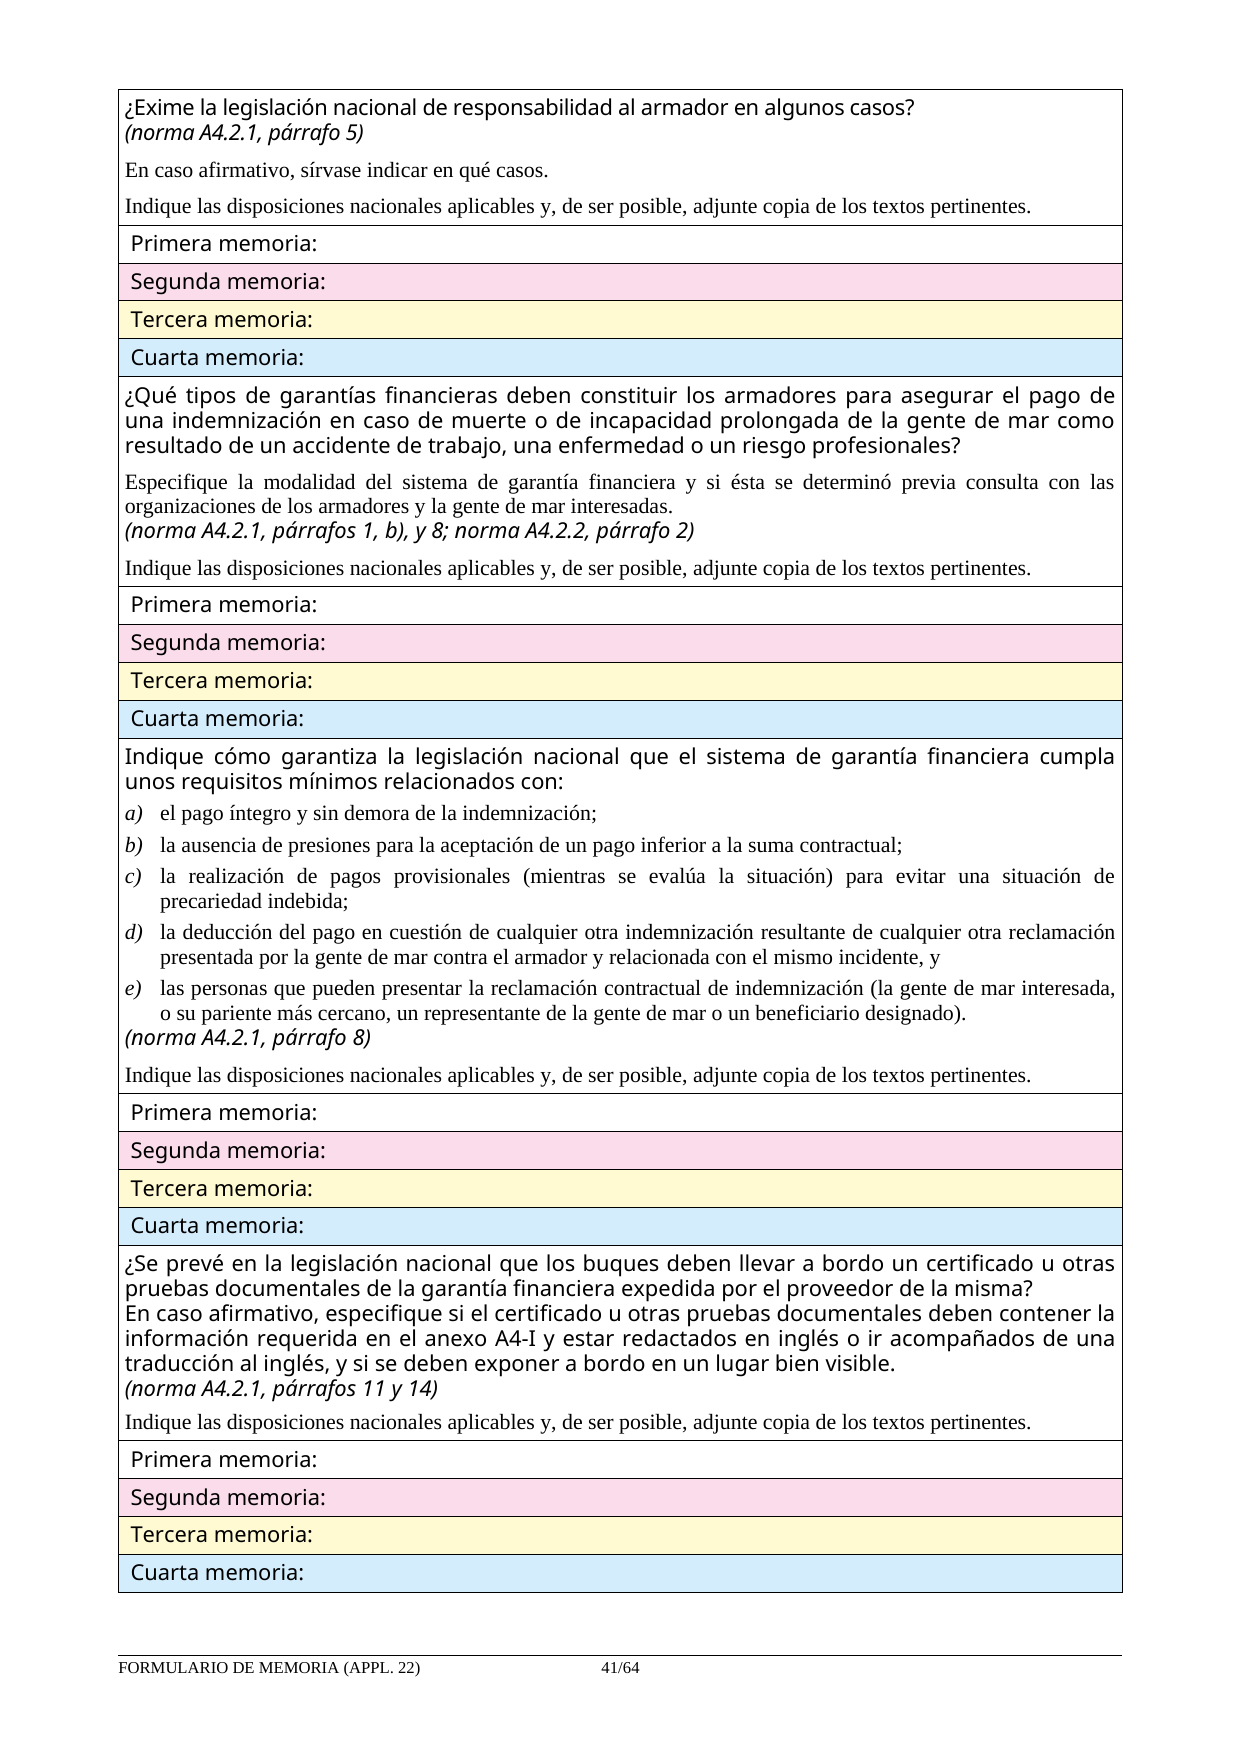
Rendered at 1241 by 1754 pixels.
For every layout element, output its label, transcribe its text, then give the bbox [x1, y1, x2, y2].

table_cell Indique cómo garantiza la legislación nacional que el sistema de garantía financiera cumpla unos requisitos mínimos relacionados con: a) el pago íntegro y sin demora de la indemnización; b) la ausencia de presiones para la aceptación de un pago inferior a la suma contractual; c) la realización de pagos provisionales (mientras se evalúa la situación) para evitar una situación de precariedad indebida; d) la deducción del pago en cuestión de cualquier otra indemnización resultante de cualquier otra reclamación presentada por la gente de mar contra el armador y relacionada con el mismo incidente, y e) las personas que pueden presentar la reclamación contractual de indemnización (la gente de mar interesada, o su pariente más cercano, un representante de la gente de mar o un beneficiario designado). (norma A4.2.1, párrafo 8) Indique las disposiciones nacionales aplicables y, de ser posible, adjunte copia de los textos pertinentes. [119, 739, 1122, 1093]
table_cell Tercera memoria: [119, 663, 1122, 700]
table_cell ¿Exime la legislación nacional de responsabilidad al armador en algunos casos? (norma A4.2.1, párrafo 5) En caso afirmativo, sírvase indicar en qué casos. Indique las disposiciones nacionales aplicables y, de ser posible, adjunte copia de los textos pertinentes. [119, 90, 1122, 224]
table_cell ¿Qué tipos de garantías financieras deben constituir los armadores para asegurar el pago de una indemnización en caso de muerte o de incapacidad prolongada de la gente de mar como resultado de un accidente de trabajo, una enfermedad o un riesgo profesionales? Especifique la modalidad del sistema de garantía financiera y si ésta se determinó previa consulta con las organizaciones de los armadores y la gente de mar interesadas. (norma A4.2.1, párrafos 1, b), y 8; norma A4.2.2, párrafo 2) Indique las disposiciones nacionales aplicables y, de ser posible, adjunte copia de los textos pertinentes. [119, 377, 1122, 586]
table_cell Tercera memoria: [119, 1170, 1122, 1207]
table_cell Primera memoria: [119, 587, 1122, 624]
table_cell Primera memoria: [119, 1441, 1122, 1478]
table_cell Segunda memoria: [119, 1132, 1122, 1169]
table_cell Cuarta memoria: [119, 1208, 1122, 1245]
table_cell Primera memoria: [119, 226, 1122, 262]
table_cell Segunda memoria: [119, 625, 1122, 662]
table_cell Cuarta memoria: [119, 339, 1122, 376]
table_cell Primera memoria: [119, 1094, 1122, 1131]
table_cell ¿Se prevé en la legislación nacional que los buques deben llevar a bordo un certificado u otras pruebas documentales de la garantía financiera expedida por el proveedor de la misma? En caso afirmativo, especifique si el certificado u otras pruebas documentales deben contener la información requerida en el anexo A4-I y estar redactados en inglés o ir acompañados de una traducción al inglés, y si se deben exponer a bordo en un lugar bien visible. (norma A4.2.1, párrafos 11 y 14) Indique las disposiciones nacionales aplicables y, de ser posible, adjunte copia de los textos pertinentes. [119, 1246, 1122, 1440]
table_cell Segunda memoria: [119, 264, 1122, 300]
table_cell Cuarta memoria: [119, 701, 1122, 738]
table_cell Tercera memoria: [119, 301, 1122, 338]
table_cell Tercera memoria: [119, 1517, 1122, 1554]
table_cell Cuarta memoria: [119, 1555, 1122, 1592]
table_cell Segunda memoria: [119, 1479, 1122, 1516]
